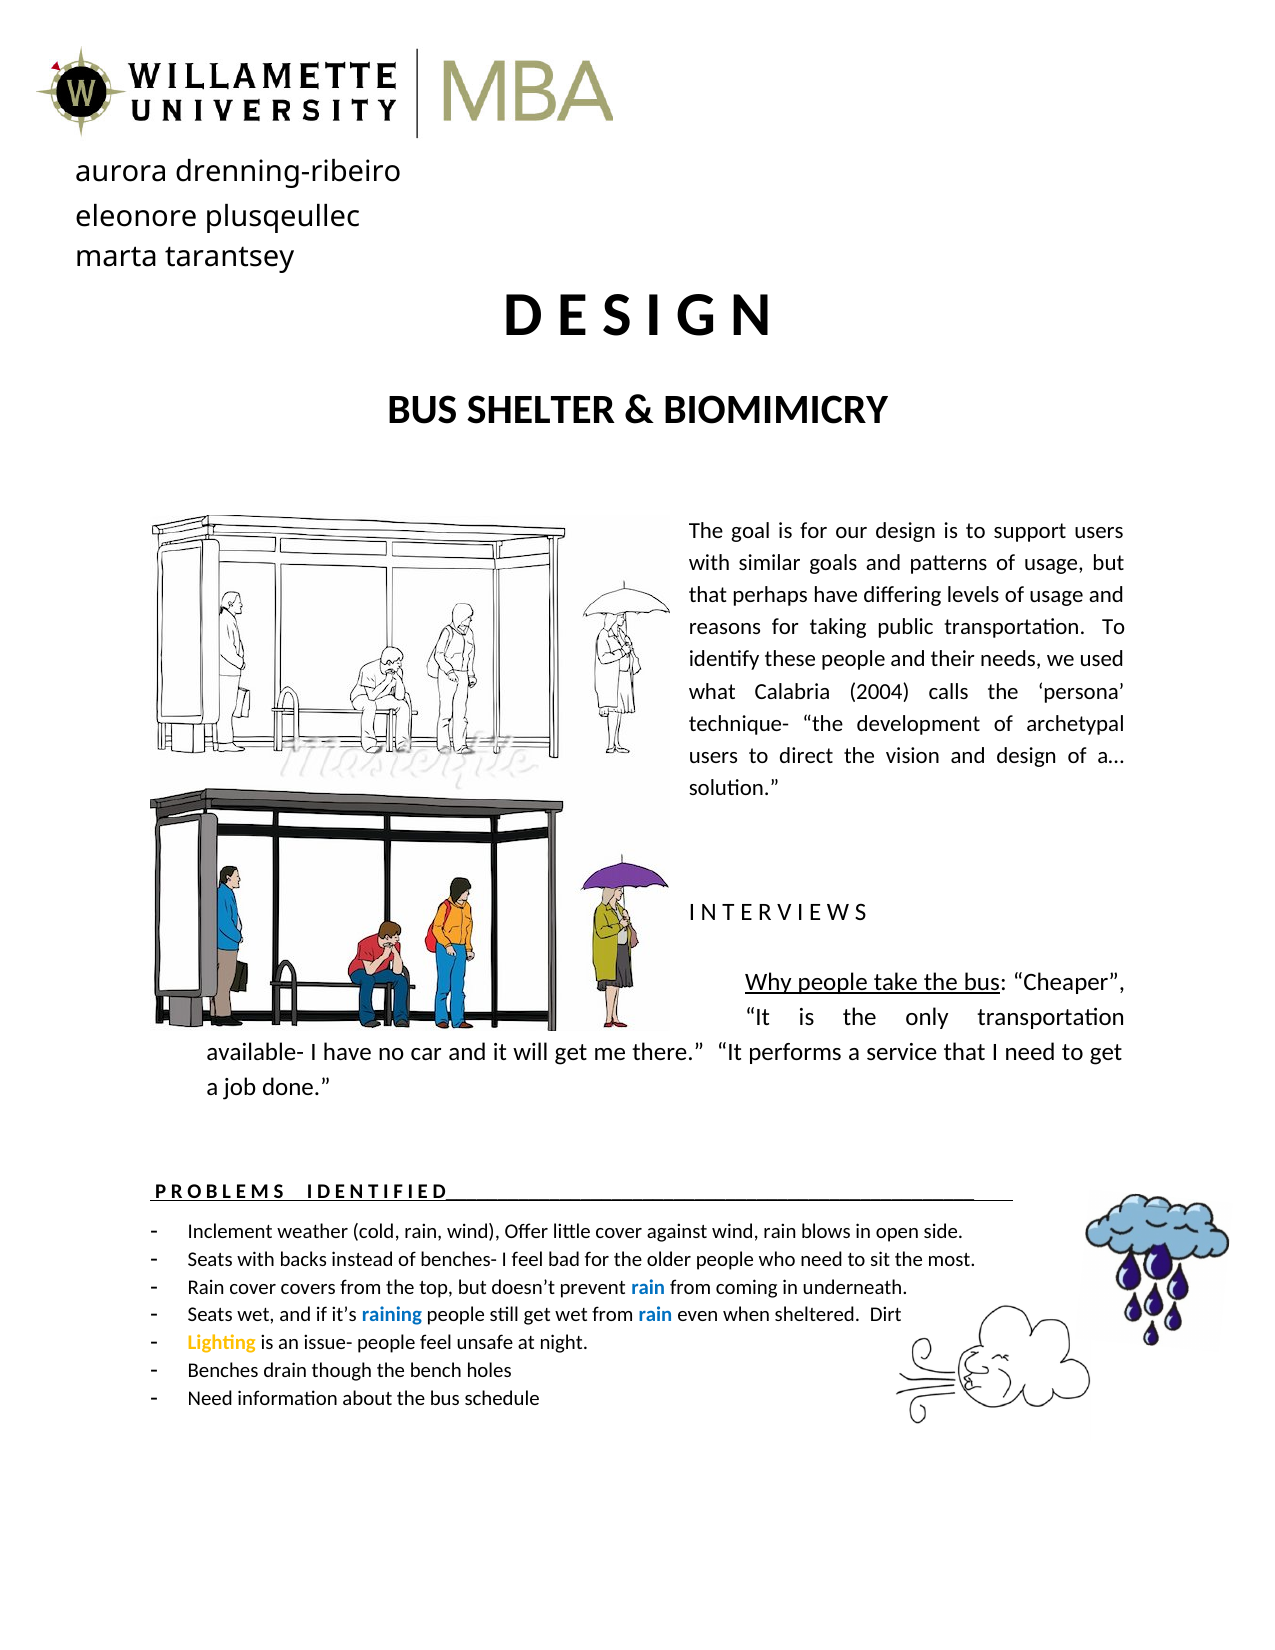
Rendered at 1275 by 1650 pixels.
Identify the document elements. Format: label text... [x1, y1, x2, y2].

text eleonore plusqeullec [75, 196, 1125, 235]
text D E S I G N [150, 275, 1125, 351]
picture [150, 515, 670, 1031]
list Benches drain though the bench holes [150, 1355, 1125, 1382]
text marta tarantsey [75, 235, 1125, 275]
text Why people take the bus: “Cheaper”, “It is the only transportation available- I have no car and it will get me there.” “It performs a service that I need to get a job done.” [206, 966, 1125, 1102]
list Lighting is an issue- people feel unsafe at night. [150, 1327, 1125, 1355]
picture [36, 46, 613, 146]
picture [1087, 1193, 1232, 1351]
text The goal is for our design is to support users with similar goals and patterns of usage, but that perhaps have differing levels of usage and reasons for taking public transportation. To identify these people and their needs, we used what Calabria (2004) calls the ‘persona’ technique- “the development of archetypal users to direct the vision and design of a…solution.” [670, 516, 1125, 801]
text I N T E R V I E W S [670, 896, 1125, 927]
list Inclement weather (cold, rain, wind), Offer little cover against wind, rain blows in open side. [150, 1216, 1125, 1244]
list Seats with backs instead of benches- I feel bad for the older people who need to sit the most. [150, 1244, 1125, 1272]
text P R O B L E M S I D E N T I F I E D___________________________________________________ [150, 1178, 1125, 1203]
text aurora drenning-ribeiro [75, 150, 1125, 190]
list Rain cover covers from the top, but doesn’t prevent rain from coming in underneath. [150, 1272, 1125, 1299]
list Need information about the bus schedule [150, 1382, 1125, 1410]
text BUS SHELTER & BIOMIMICRY [150, 383, 1125, 434]
list Seats wet, and if it’s raining people still get wet from rain even when sheltered. Dirt [150, 1299, 1125, 1327]
picture [895, 1410, 1091, 1441]
